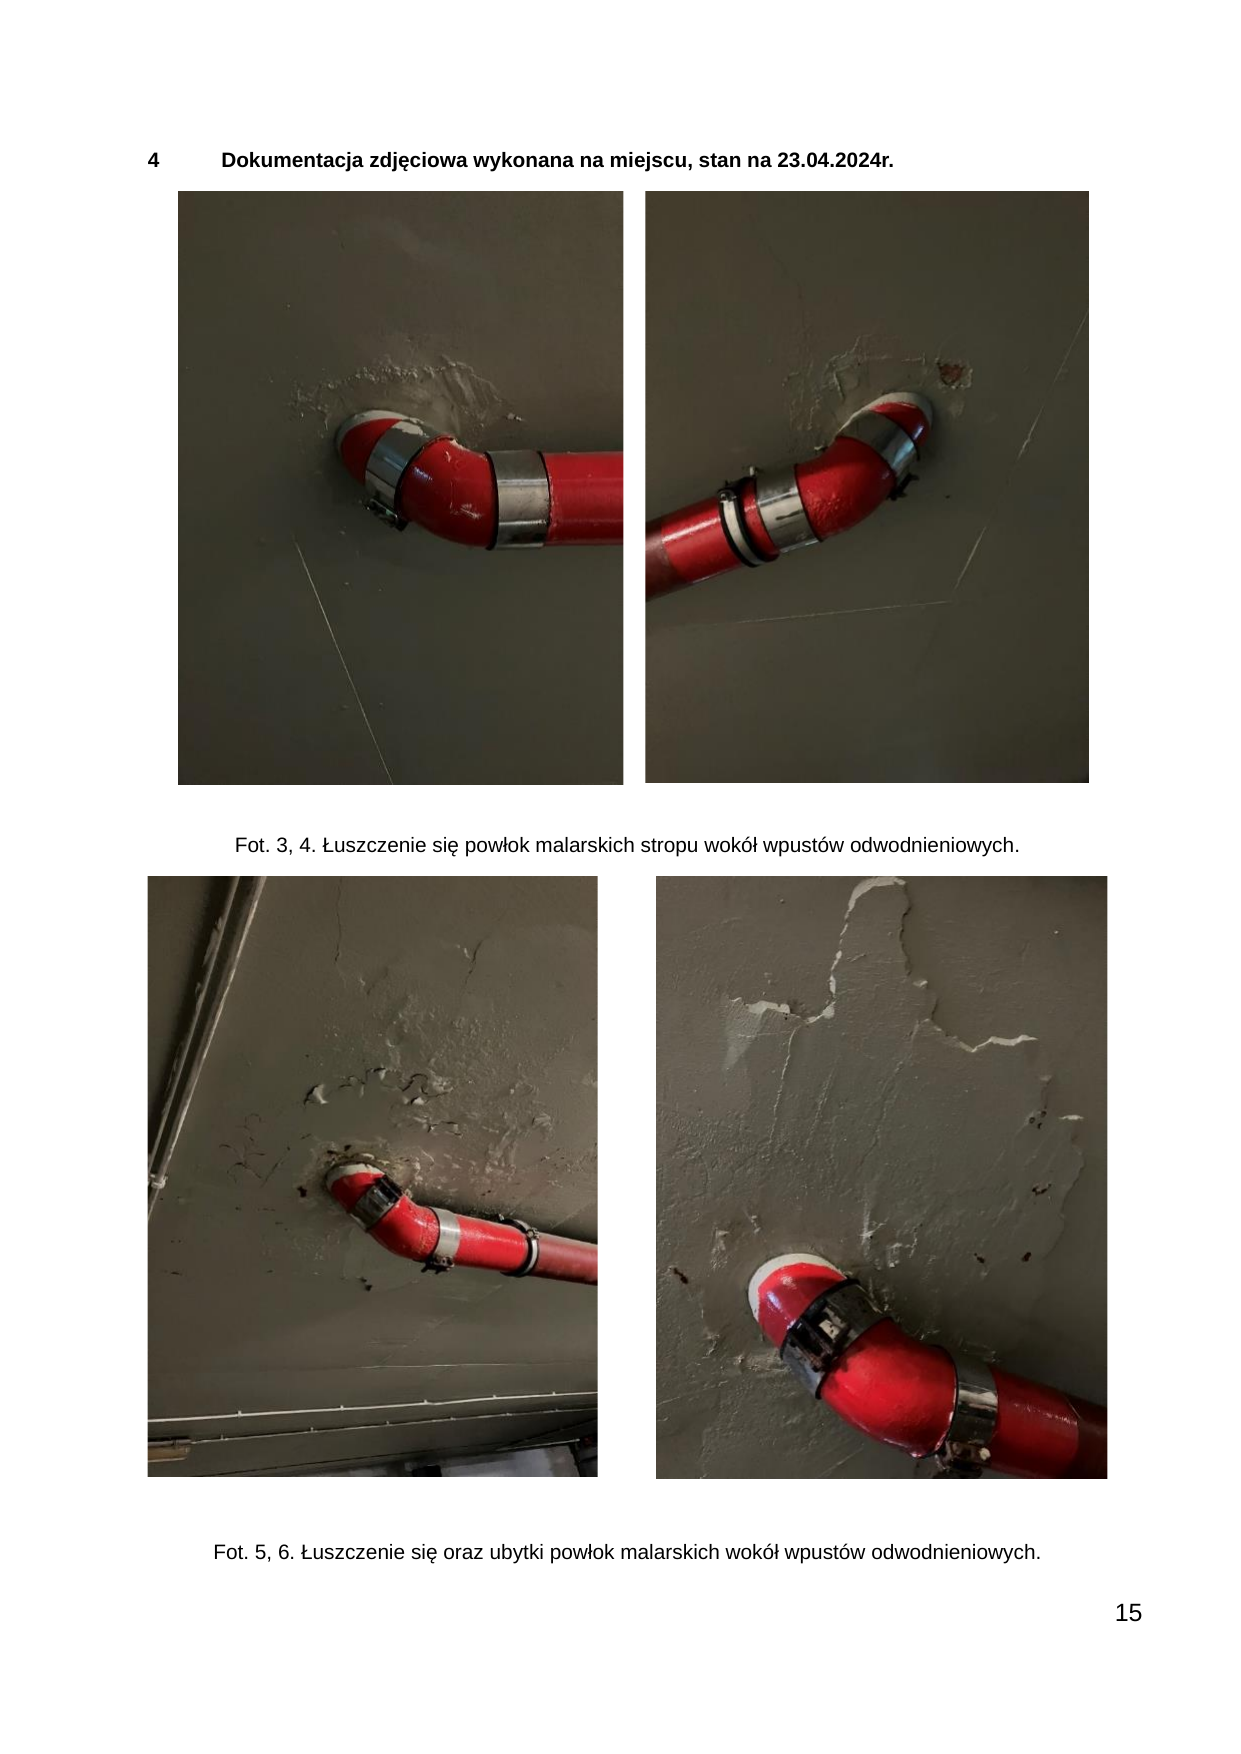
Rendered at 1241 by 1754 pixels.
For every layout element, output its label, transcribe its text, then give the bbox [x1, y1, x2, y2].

text Fot. 5, 6. Łuszczenie się oraz ubytki powłok malarskich wokół wpustów odwodnieniowych. [148, 1540, 1107, 1564]
subtitle Dokumentacja zdjęciowa wykonana na miejscu, stan na 23.04.2024r. [148, 148, 1107, 172]
picture [645, 191, 1089, 783]
picture [178, 191, 624, 785]
picture [656, 876, 1108, 1479]
picture [147, 876, 598, 1477]
text Fot. 3, 4. Łuszczenie się powłok malarskich stropu wokół wpustów odwodnieniowych. [148, 833, 1107, 857]
